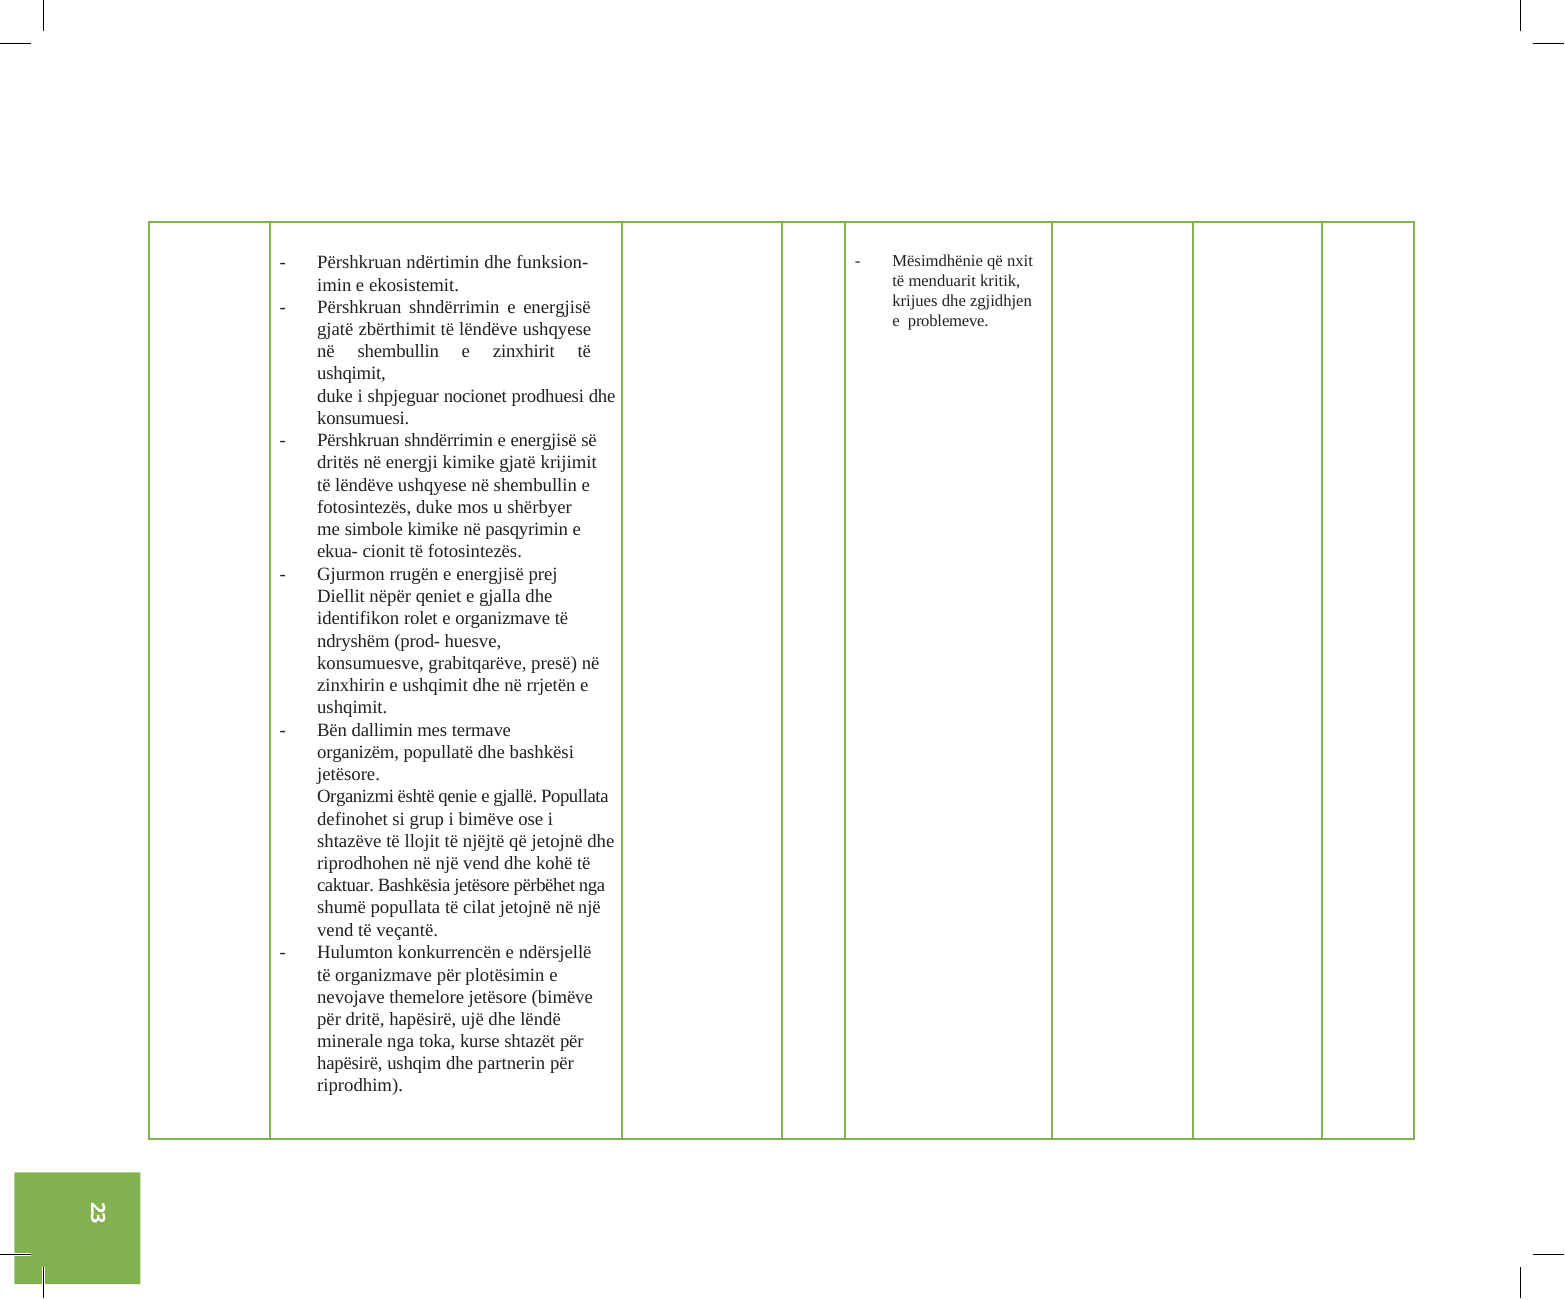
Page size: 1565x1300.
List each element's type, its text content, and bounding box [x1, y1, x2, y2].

table_header [1194, 223, 1321, 1138]
table_header [783, 223, 844, 1138]
table_header - Mësimdhënie që nxit të menduarit kritik, krijues dhe zgjidhjen e problemeve. [846, 223, 1051, 1138]
table_header [1053, 223, 1192, 1138]
table_header [623, 223, 781, 1138]
table_header [1323, 223, 1413, 1138]
table_header Përshkruan ndërtimin dhe funksion- imin e ekosistemit. Përshkruan shndërrimin e energjisë gjatë zbërthimit të lëndëve ushqyese në shembullin e zinxhirit të ushqimit, duke i shpjeguar nocionet prodhuesi dhe konsumuesi. Përshkruan shndërrimin e energjisë së dritës në energji kimike gjatë krijimit të lëndëve ushqyese në shembullin e fotosintezës, duke mos u shërbyer me simbole kimike në pasqyrimin e ekua- cionit të fotosintezës. Gjurmon rrugën e energjisë prej Diellit nëpër qeniet e gjalla dhe identifikon rolet e organizmave të ndryshëm (prod- huesve, konsumuesve, grabitqarëve, presë) në zinxhirin e ushqimit dhe në rrjetën e ushqimit. Bën dallimin mes termave organizëm, popullatë dhe bashkësi jetësore. Organizmi është qenie e gjallë. Popullata definohet si grup i bimëve ose i shtazëve të llojit të njëjtë që jetojnë dhe riprodhohen në një vend dhe kohë të caktuar. Bashkësia jetësore përbëhet nga shumë popullata të cilat jetojnë në një vend të veçantë. Hulumton konkurrencën e ndërsjellë të organizmave për plotësimin e nevojave themelore jetësore (bimëve për dritë, hapësirë, ujë dhe lëndë minerale nga toka, kurse shtazët për hapësirë, ushqim dhe partnerin për riprodhim). [271, 223, 621, 1138]
table_header [150, 223, 269, 1138]
